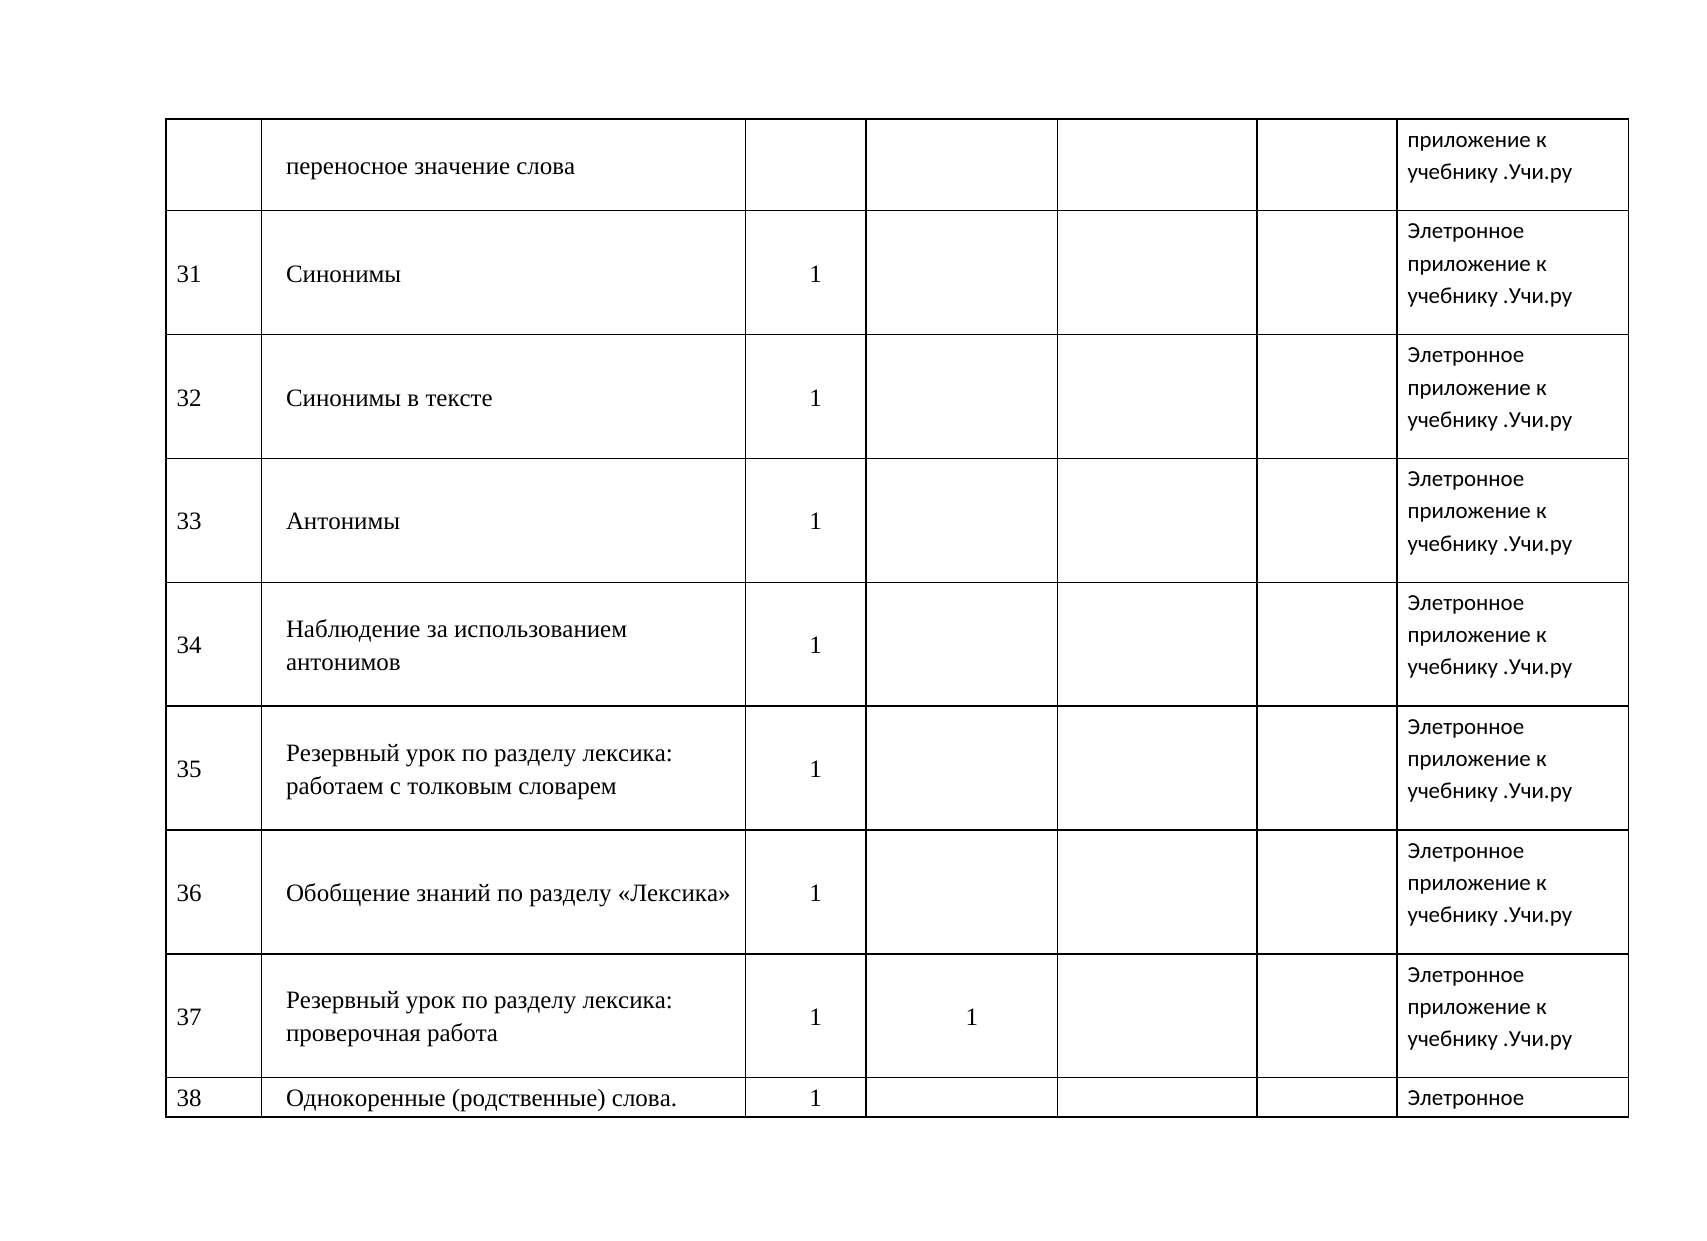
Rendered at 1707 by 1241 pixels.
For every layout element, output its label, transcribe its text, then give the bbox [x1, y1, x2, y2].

table_cell [1058, 1078, 1256, 1116]
table_cell [867, 120, 1057, 210]
table_cell 1 [746, 583, 865, 705]
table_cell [1398, 955, 1628, 1077]
table_cell 35 [167, 707, 261, 829]
table_cell Элетронное приложение к учебнику .Учи.ру [1398, 707, 1628, 829]
table_cell [1258, 459, 1396, 581]
table_cell [867, 707, 1057, 829]
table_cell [1398, 120, 1628, 210]
table_cell [1058, 120, 1256, 210]
table_cell Элетронное приложение к учебнику .Учи.ру [1398, 583, 1628, 705]
table_cell Обобщение знаний по разделу «Лексика» [262, 831, 745, 953]
table_cell Наблюдение за использованием антонимов [262, 583, 745, 705]
table_cell 36 [167, 831, 261, 953]
table_cell [1258, 211, 1396, 334]
table_cell Синонимы в тексте [262, 335, 745, 457]
table_cell 1 [746, 459, 865, 581]
table_cell [1058, 955, 1256, 1077]
table_cell 1 [746, 1078, 865, 1116]
table_cell [1058, 831, 1256, 953]
table_cell 31 [167, 211, 261, 334]
table_cell 38 [167, 1078, 261, 1116]
table_cell [1258, 335, 1396, 457]
table_cell Антонимы [262, 459, 745, 581]
table_cell 1 [746, 831, 865, 953]
table_cell 1 [746, 120, 865, 210]
table_cell [1258, 120, 1396, 210]
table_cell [1398, 335, 1628, 457]
table_cell [1058, 459, 1256, 581]
table_cell 1 [867, 955, 1057, 1077]
table_cell 1 [746, 955, 865, 1077]
table_cell Синонимы [262, 211, 745, 334]
table_cell 37 [167, 955, 261, 1077]
table_cell [867, 211, 1057, 334]
table_cell Элетронное приложение к учебнику .Учи.ру [1398, 831, 1628, 953]
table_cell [262, 120, 745, 210]
table_cell [1058, 335, 1256, 457]
table_cell 30 [167, 120, 261, 210]
table_cell [867, 335, 1057, 457]
table_cell [1258, 831, 1396, 953]
table_cell [1258, 1078, 1396, 1116]
table_cell [867, 831, 1057, 953]
table_cell 1 [746, 707, 865, 829]
table_cell [1258, 955, 1396, 1077]
table_cell [867, 1078, 1057, 1116]
table_cell Элетронное приложение к учебнику .Учи.ру [1398, 459, 1628, 581]
table_cell Резервный урок по разделу лексика: работаем с толковым словарем [262, 707, 745, 829]
table_cell 33 [167, 459, 261, 581]
table_cell [1058, 707, 1256, 829]
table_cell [1398, 211, 1628, 334]
table_cell 1 [746, 335, 865, 457]
table_cell [1058, 211, 1256, 334]
table_cell 34 [167, 583, 261, 705]
table_cell 32 [167, 335, 261, 457]
table_cell 1 [746, 211, 865, 334]
table_cell [867, 459, 1057, 581]
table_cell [262, 1078, 745, 1116]
table_cell [867, 583, 1057, 705]
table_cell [1398, 1078, 1628, 1116]
table_cell [1258, 583, 1396, 705]
table_cell [1258, 707, 1396, 829]
table_cell [1058, 583, 1256, 705]
table_cell Резервный урок по разделу лексика: проверочная работа [262, 955, 745, 1077]
